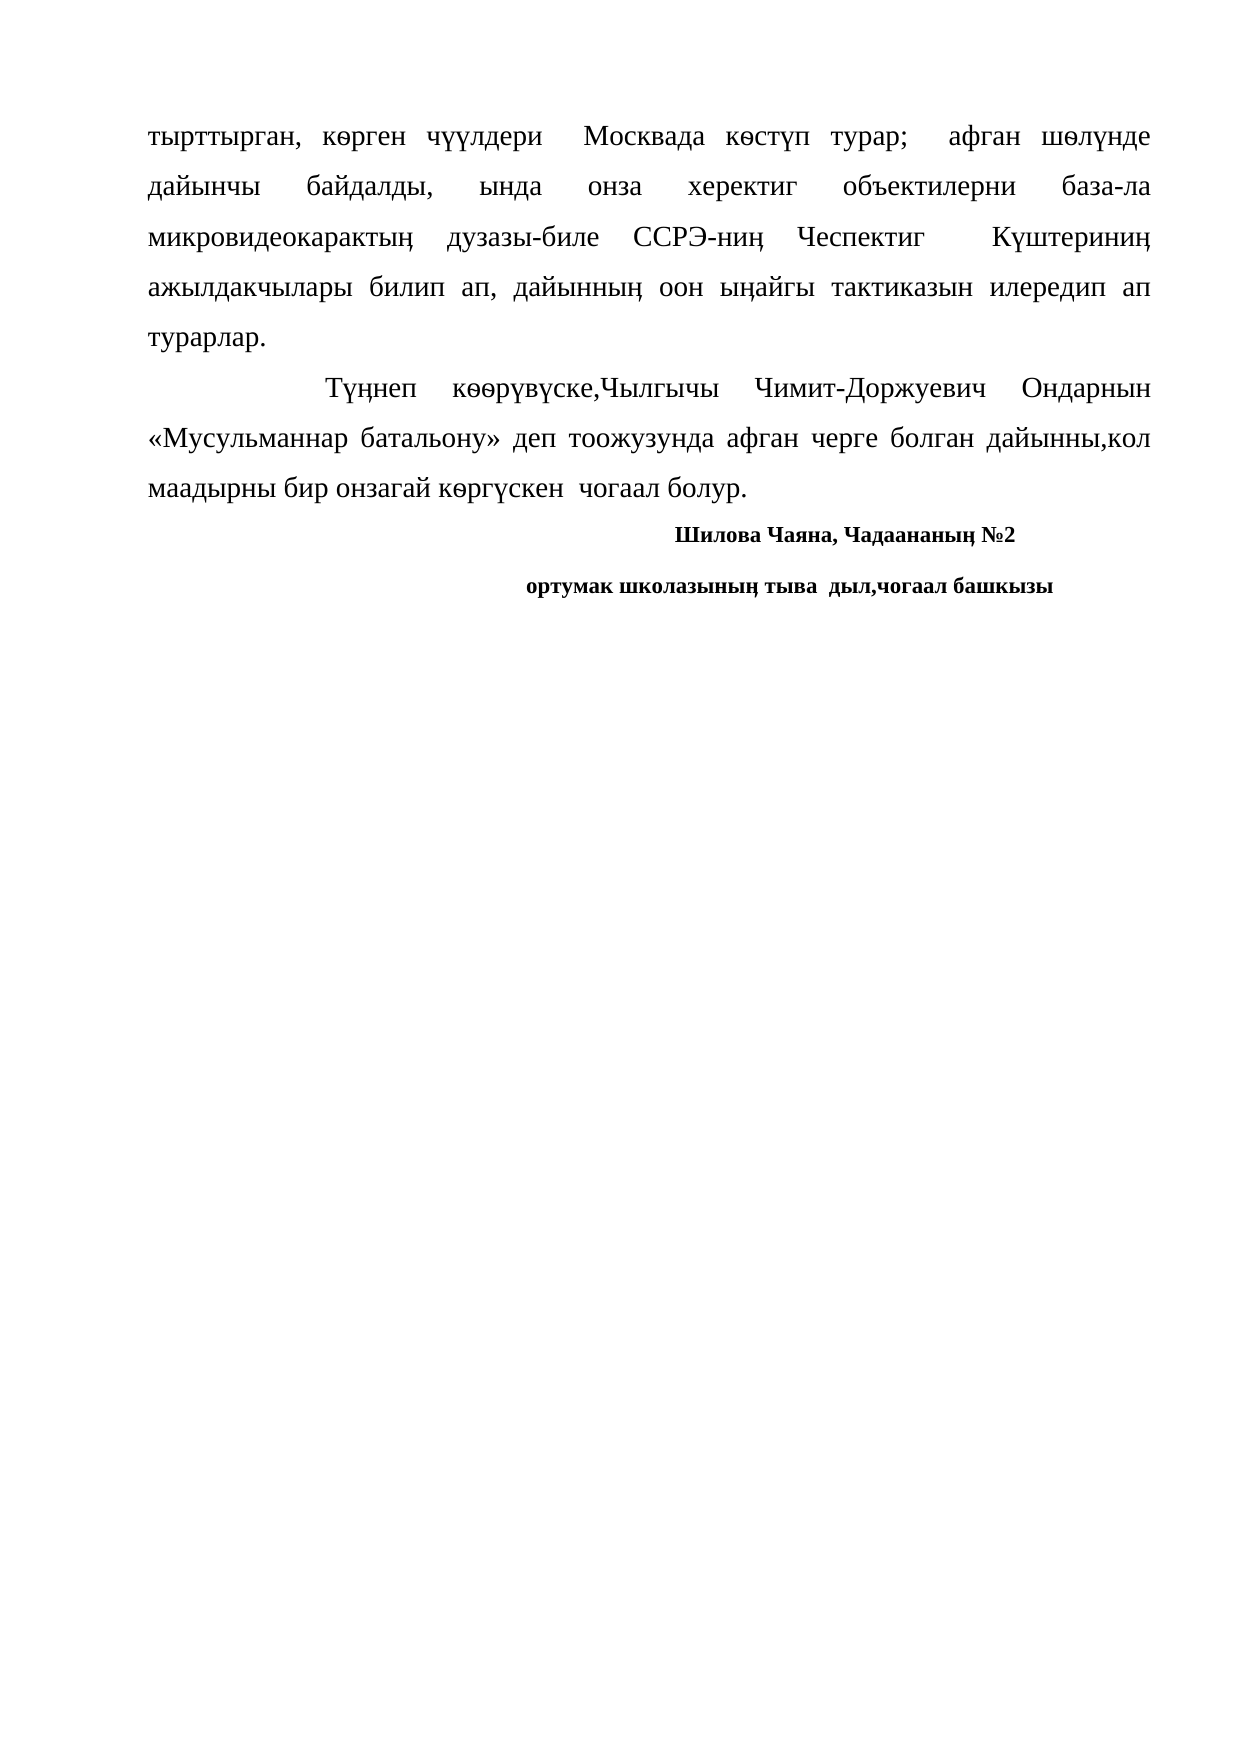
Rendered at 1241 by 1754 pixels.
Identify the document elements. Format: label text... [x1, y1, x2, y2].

text ортумак школазыныӊ тыва дыл,чогаал башкызы [177, 572, 1152, 598]
text Түӊнеп кѳѳрүвүске,Чылгычы Чимит-Доржуевич Ондарнын «Мусульманнар батальону» деп тоожузунда афган черге болган дайынны,кол маадырны бир онзагай кѳргүскен чогаал болур. [148, 370, 1152, 504]
text Шилова Чаяна, Чадаананыӊ №2 [177, 521, 1152, 547]
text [148, 118, 1152, 353]
